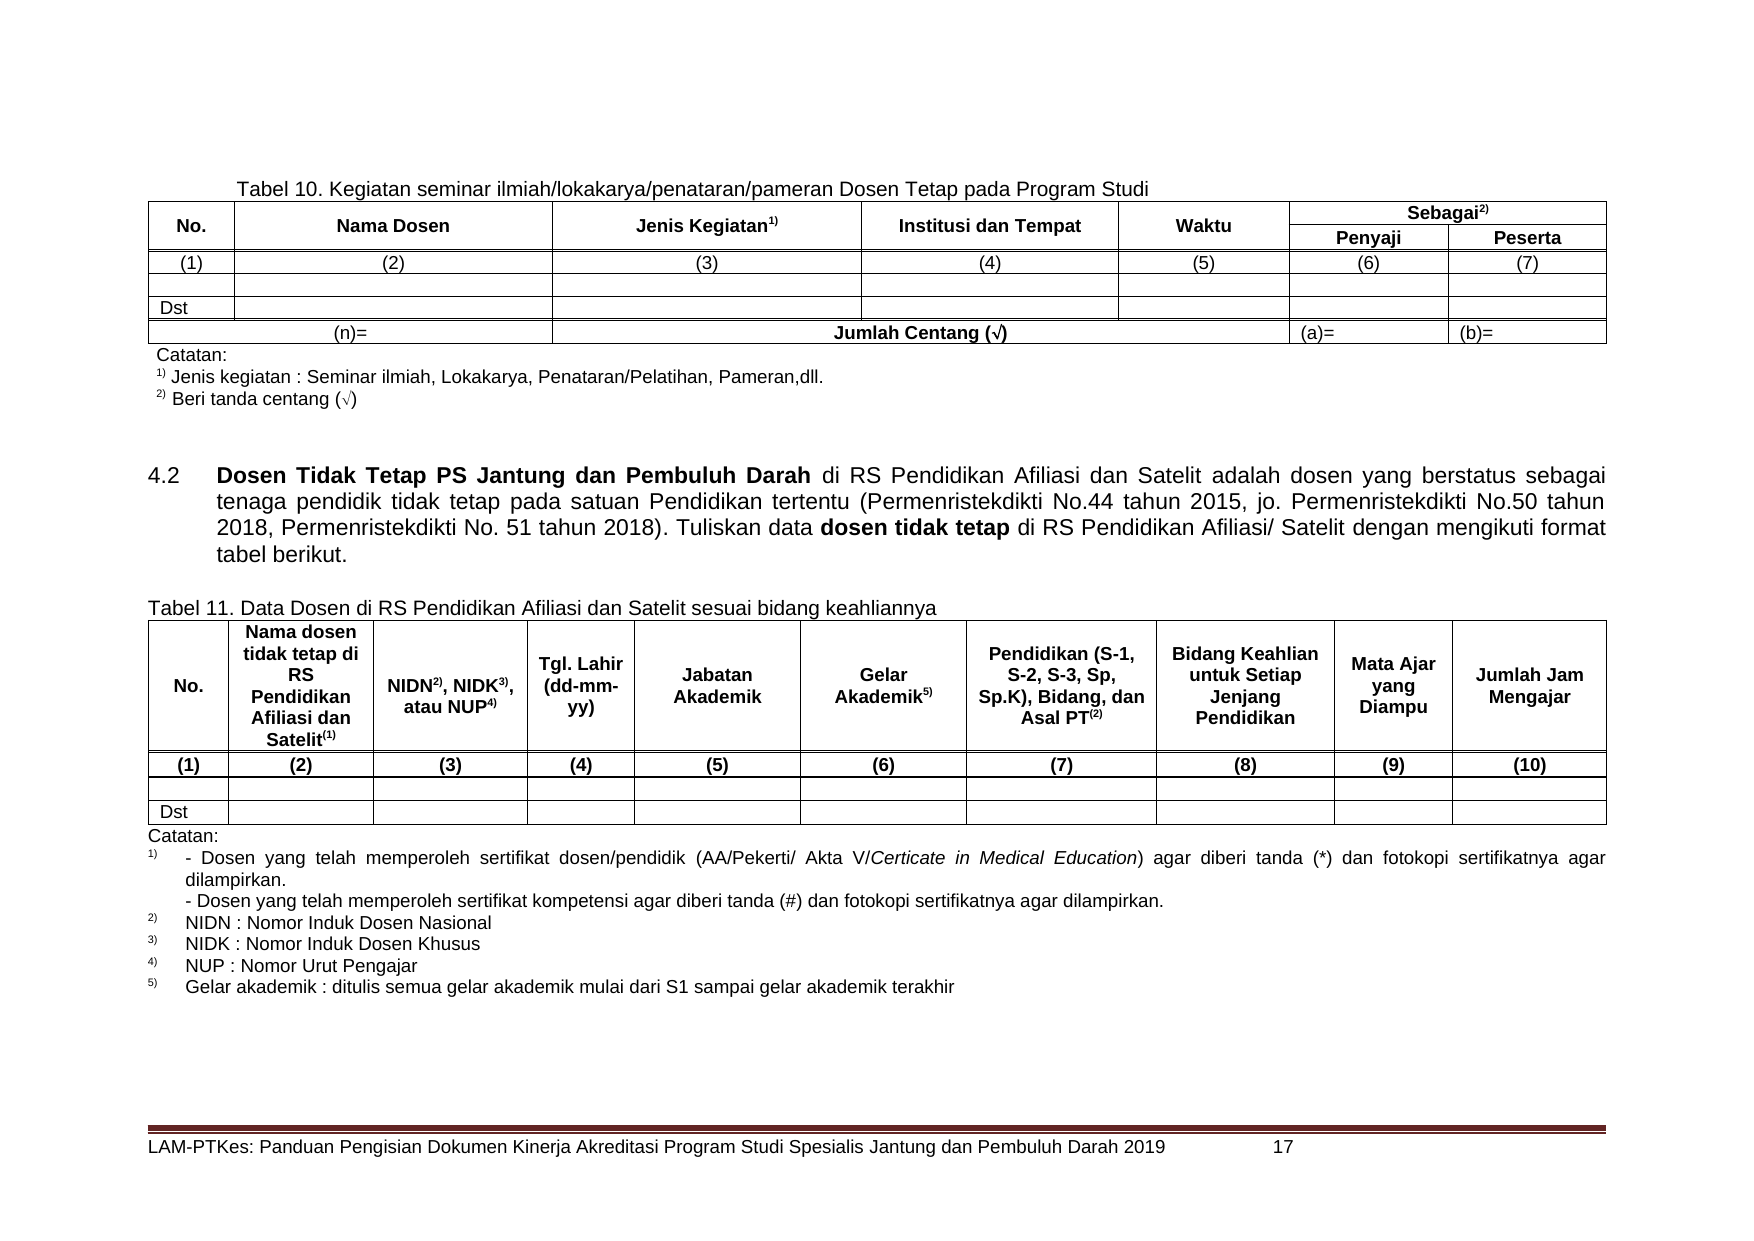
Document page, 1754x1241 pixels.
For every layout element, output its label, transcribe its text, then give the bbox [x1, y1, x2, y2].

table_cell [1453, 801, 1606, 824]
table_cell Dst [149, 801, 228, 824]
table_cell [862, 274, 1118, 296]
text 2) NIDN : Nomor Induk Dosen Nasional [148, 912, 1606, 933]
table_header Pendidikan (S-1, S-2, S-3, Sp, Sp.K), Bidang, dan Asal PT(2) [967, 621, 1156, 750]
table_cell (6) [801, 753, 966, 776]
table_cell Dst [149, 297, 234, 318]
table_cell [1449, 297, 1606, 318]
text 5) Gelar akademik : ditulis semua gelar akademik mulai dari S1 sampai gelar akademik terakhir [148, 976, 1606, 998]
table_cell [374, 778, 527, 800]
table_cell (3) [374, 753, 527, 776]
table_cell [1335, 778, 1452, 800]
table_cell [1453, 778, 1606, 800]
table_header Tgl. Lahir (dd-mm-yy) [528, 621, 634, 750]
table_header Jumlah Jam Mengajar [1453, 621, 1606, 750]
table_cell (8) [1157, 753, 1334, 776]
table_cell (7) [1449, 252, 1606, 273]
table_cell (10) [1453, 753, 1606, 776]
table_header NIDN2), NIDK3), atau NUP4) [374, 621, 527, 750]
table_cell (4) [862, 252, 1118, 273]
table_cell Penyaji [1290, 225, 1448, 248]
table_cell [235, 274, 552, 296]
table_cell [967, 778, 1156, 800]
table_cell (2) [229, 753, 373, 776]
table_cell [635, 778, 800, 800]
text Catatan: [148, 825, 1606, 847]
table_cell [229, 778, 373, 800]
table_header Sebagai2) [1290, 202, 1606, 224]
table_header Mata Ajar yang Diampu [1335, 621, 1452, 750]
table_header Waktu [1119, 202, 1289, 248]
text 1) Jenis kegiatan : Seminar ilmiah, Lokakarya, Penataran/Pelatihan, Pameran,dll. [156, 366, 1606, 387]
table_cell [235, 297, 552, 318]
text 4) NUP : Nomor Urut Pengajar [148, 955, 1606, 976]
table_cell [801, 801, 966, 824]
table_cell (1) [149, 753, 228, 776]
table_cell [553, 297, 861, 318]
text 2) Beri tanda centang () [156, 387, 1606, 409]
table_cell [1157, 801, 1334, 824]
table_cell [862, 297, 1118, 318]
table_cell (4) [528, 753, 634, 776]
table_header Bidang Keahlian untuk Setiap Jenjang Pendidikan [1157, 621, 1334, 750]
table_cell (a)= [1290, 321, 1448, 343]
text Catatan: [156, 344, 1606, 366]
table_header Gelar Akademik5) [801, 621, 966, 750]
table_cell Peserta [1449, 225, 1606, 248]
table_header No. [149, 621, 228, 750]
text Tabel 10. Kegiatan seminar ilmiah/lokakarya/penataran/pameran Dosen Tetap pada Program Studi [236, 177, 1606, 201]
text 1) - Dosen yang telah memperoleh sertifikat dosen/pendidik (AA/Pekerti/ Akta V/Certicate in Medical Education) agar diberi tanda (*) dan fotokopi sertifikatnya agar dilampirkan. [148, 847, 1606, 890]
table_cell [149, 274, 234, 296]
table_cell (5) [635, 753, 800, 776]
text Tabel 11. Data Dosen di RS Pendidikan Afiliasi dan Satelit sesuai bidang keahliannya [148, 596, 1606, 620]
table_cell [1290, 274, 1448, 296]
table_cell (9) [1335, 753, 1452, 776]
table_header Nama dosen tidak tetap di RS Pendidikan Afiliasi dan Satelit(1) [229, 621, 373, 750]
table_cell [1157, 778, 1334, 800]
table_cell [801, 778, 966, 800]
table_header No. [149, 202, 234, 248]
table_cell (n)= [149, 321, 552, 343]
table_cell Jumlah Centang () [553, 321, 1289, 343]
table_cell (1) [149, 252, 234, 273]
table_header Nama Dosen [235, 202, 552, 248]
table_header Jenis Kegiatan1) [553, 202, 861, 248]
table_cell (5) [1119, 252, 1289, 273]
text - Dosen yang telah memperoleh sertifikat kompetensi agar diberi tanda (#) dan fotokopi sertifikatnya agar dilampirkan. [148, 890, 1606, 912]
table_cell (7) [967, 753, 1156, 776]
table_cell [149, 778, 228, 800]
table_header Jabatan Akademik [635, 621, 800, 750]
list Dosen Tidak Tetap PS Jantung dan Pembuluh Darah di RS Pendidikan Afiliasi dan Satelit adalah dosen yang berstatus sebagai tenaga pendidik tidak tetap pada satuan Pendidikan tertentu (Permenristekdikti No.44 tahun 2015, jo. Permenristekdikti No.50 tahun 2018, Permenristekdikti No. 51 tahun 2018). Tuliskan data dosen tidak tetap di RS Pendidikan Afiliasi/ Satelit dengan mengikuti format tabel berikut. [148, 462, 1606, 567]
table_cell [1335, 801, 1452, 824]
table_header Institusi dan Tempat [862, 202, 1118, 248]
table_cell [1119, 297, 1289, 318]
table_cell [374, 801, 527, 824]
table_cell (2) [235, 252, 552, 273]
table_cell [1449, 274, 1606, 296]
table_cell [229, 801, 373, 824]
table_cell (6) [1290, 252, 1448, 273]
table_cell [528, 778, 634, 800]
table_cell [1290, 297, 1448, 318]
text 3) NIDK : Nomor Induk Dosen Khusus [148, 933, 1606, 955]
table_cell (3) [553, 252, 861, 273]
table_cell (b)= [1449, 321, 1606, 343]
table_cell [1119, 274, 1289, 296]
table_cell [635, 801, 800, 824]
table_cell [967, 801, 1156, 824]
table_cell [553, 274, 861, 296]
table_cell [528, 801, 634, 824]
